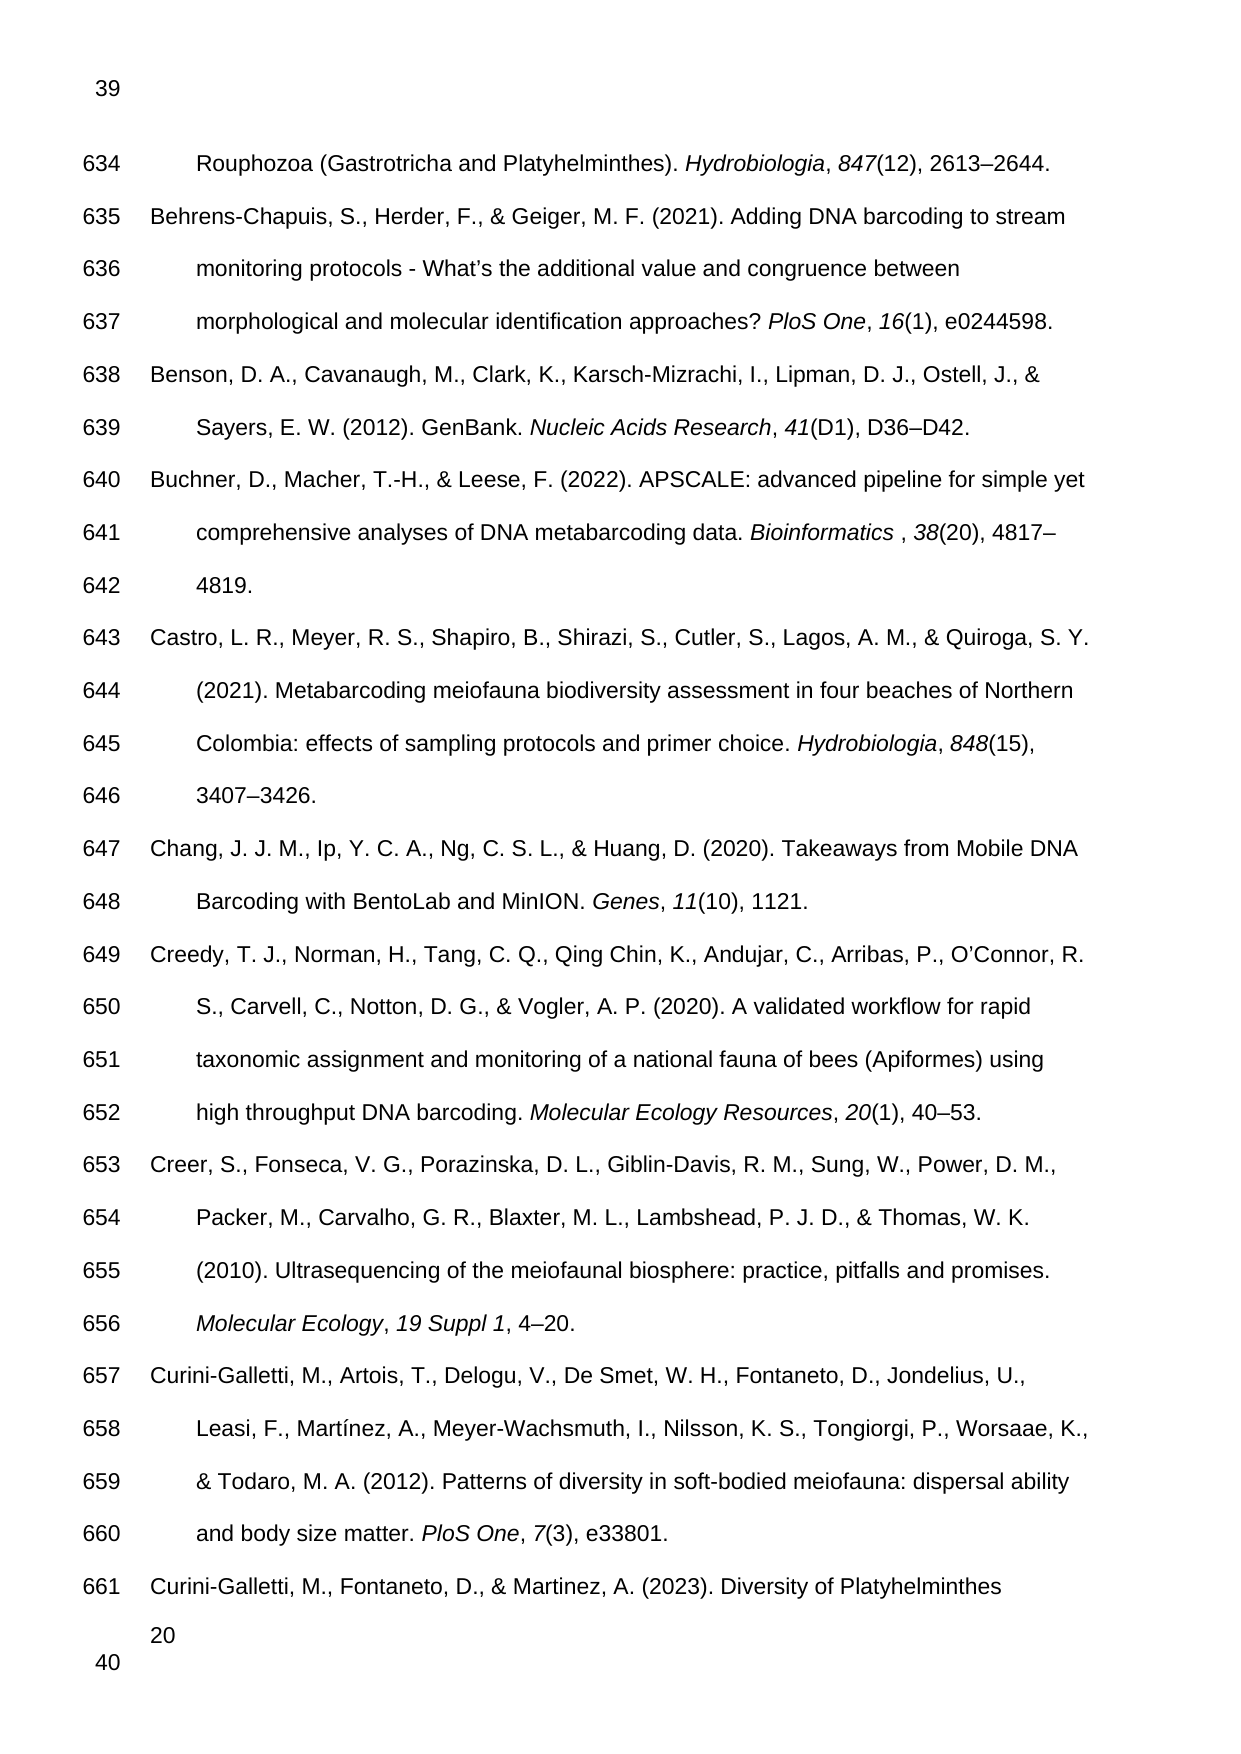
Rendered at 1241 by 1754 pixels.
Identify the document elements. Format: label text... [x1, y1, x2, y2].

text Behrens-Chapuis, S., Herder, F., & Geiger, M. F. (2021). Adding DNA barcoding to stream monitoring protocols - What’s the additional value and congruence between morphological and molecular identification approaches? PloS One, 16(1), e0244598. [150, 203, 1090, 334]
text Castro, L. R., Meyer, R. S., Shapiro, B., Shirazi, S., Cutler, S., Lagos, A. M., & Quiroga, S. Y. (2021). Metabarcoding meiofauna biodiversity assessment in four beaches of Northern Colombia: effects of sampling protocols and primer choice. Hydrobiologia, 848(15), 3407–3426. [150, 624, 1090, 809]
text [150, 150, 1090, 176]
text Curini-Galletti, M., Artois, T., Delogu, V., De Smet, W. H., Fontaneto, D., Jondelius, U., Leasi, F., Martínez, A., Meyer-Wachsmuth, I., Nilsson, K. S., Tongiorgi, P., Worsaae, K., & Todaro, M. A. (2012). Patterns of diversity in soft-bodied meiofauna: dispersal ability and body size matter. PloS One, 7(3), e33801. [150, 1362, 1090, 1547]
text Creer, S., Fonseca, V. G., Porazinska, D. L., Giblin-Davis, R. M., Sung, W., Power, D. M., Packer, M., Carvalho, G. R., Blaxter, M. L., Lambshead, P. J. D., & Thomas, W. K. (2010). Ultrasequencing of the meiofaunal biosphere: practice, pitfalls and promises. Molecular Ecology, 19 Suppl 1, 4–20. [150, 1151, 1090, 1336]
text Benson, D. A., Cavanaugh, M., Clark, K., Karsch-Mizrachi, I., Lipman, D. J., Ostell, J., & Sayers, E. W. (2012). GenBank. Nucleic Acids Research, 41(D1), D36–D42. [150, 361, 1090, 440]
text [150, 1573, 1090, 1599]
text Buchner, D., Macher, T.-H., & Leese, F. (2022). APSCALE: advanced pipeline for simple yet comprehensive analyses of DNA metabarcoding data. Bioinformatics , 38(20), 4817–4819. [150, 466, 1090, 598]
text Creedy, T. J., Norman, H., Tang, C. Q., Qing Chin, K., Andujar, C., Arribas, P., O’Connor, R. S., Carvell, C., Notton, D. G., & Vogler, A. P. (2020). A validated workflow for rapid taxonomic assignment and monitoring of a national fauna of bees (Apiformes) using high throughput DNA barcoding. Molecular Ecology Resources, 20(1), 40–53. [150, 941, 1090, 1125]
text Chang, J. J. M., Ip, Y. C. A., Ng, C. S. L., & Huang, D. (2020). Takeaways from Mobile DNA Barcoding with BentoLab and MinION. Genes, 11(10), 1121. [150, 835, 1090, 914]
